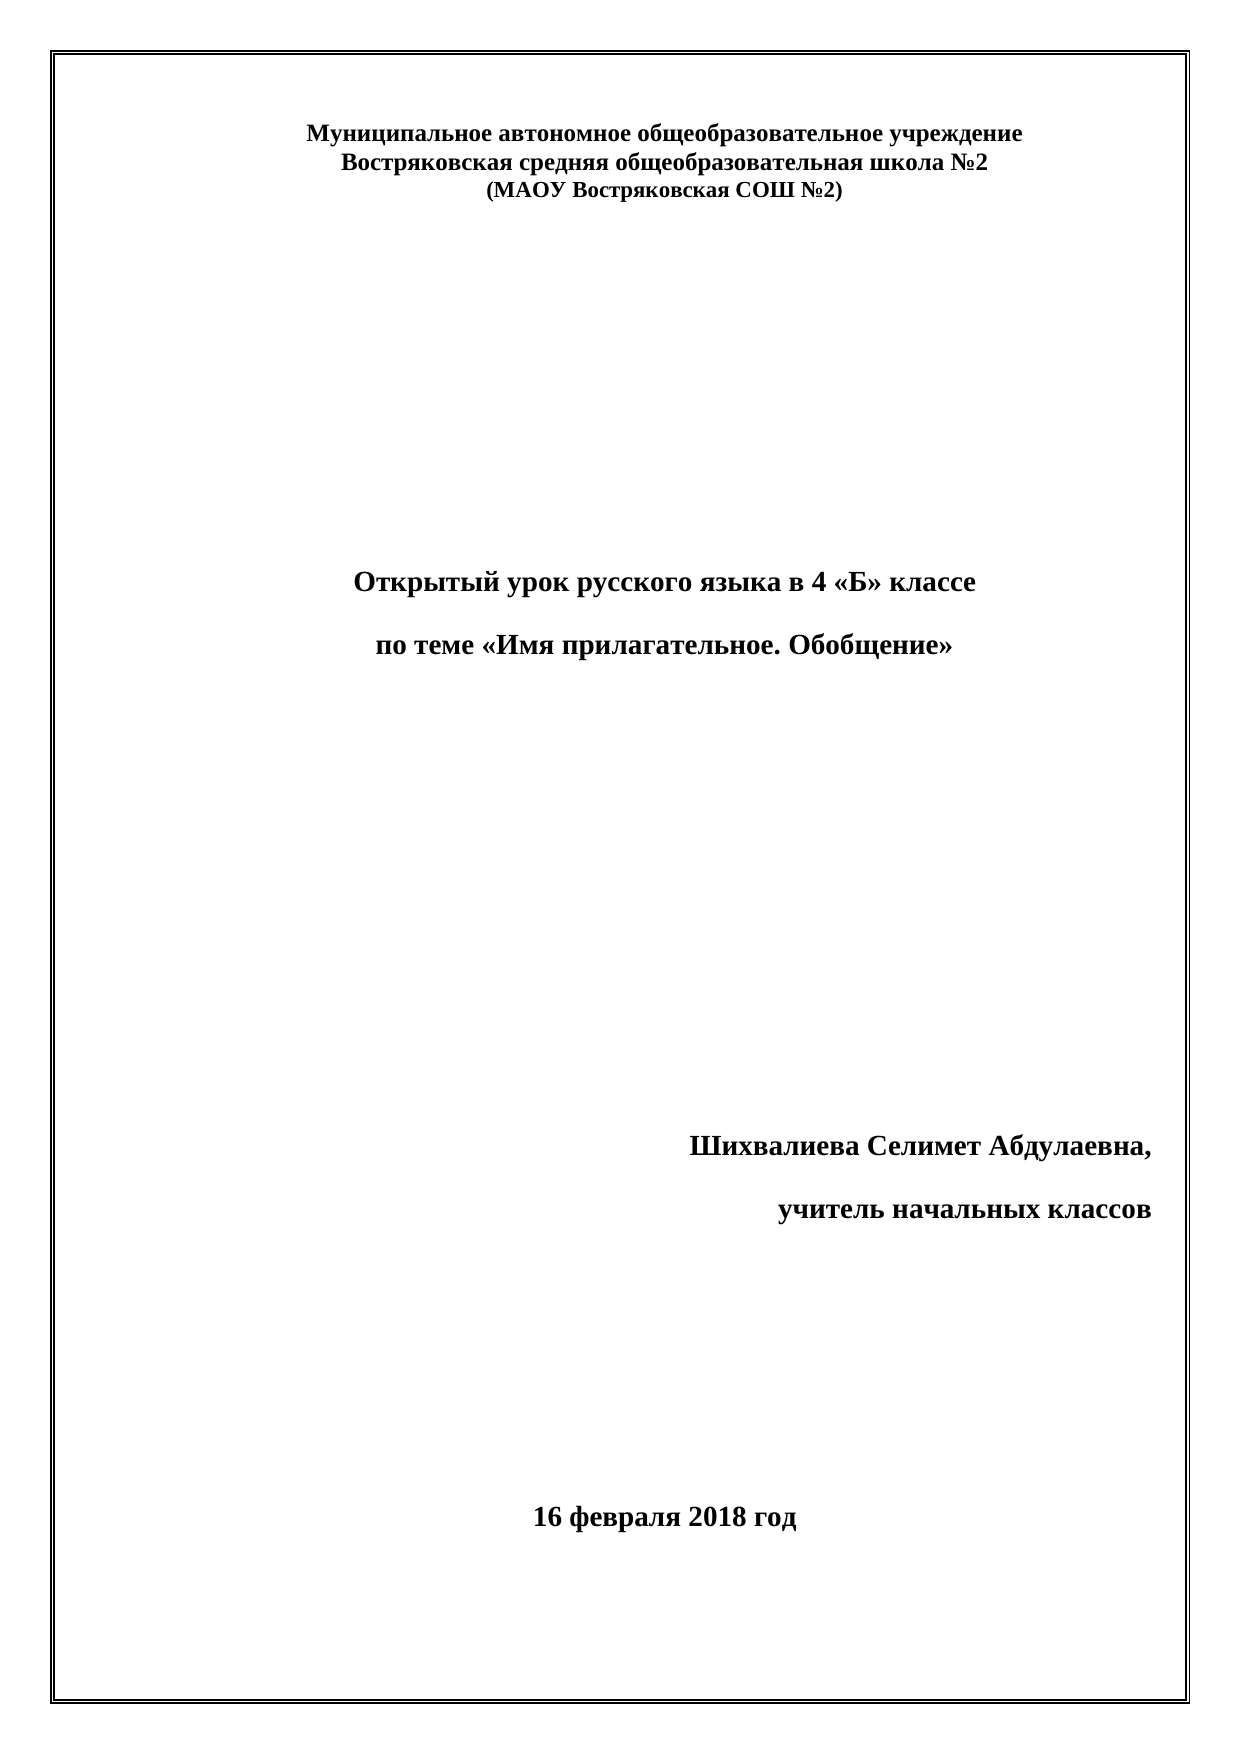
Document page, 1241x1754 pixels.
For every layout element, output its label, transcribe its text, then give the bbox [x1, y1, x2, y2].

title Востряковская средняя общеобразовательная школа №2 [177, 147, 1152, 176]
text по теме «Имя прилагательное. Обобщение» [177, 627, 1152, 660]
text 16 февраля 2018 год [177, 1499, 1152, 1533]
text Открытый урок русского языка в 4 «Б» классе [177, 564, 1152, 598]
title Муниципальное автономное общеобразовательное учреждение [177, 118, 1152, 147]
text Шихвалиева Селимет Абдулаевна, [177, 1128, 1152, 1162]
text учитель начальных классов [177, 1191, 1152, 1225]
text (МАОУ Востряковская СОШ №2) [177, 176, 1152, 202]
